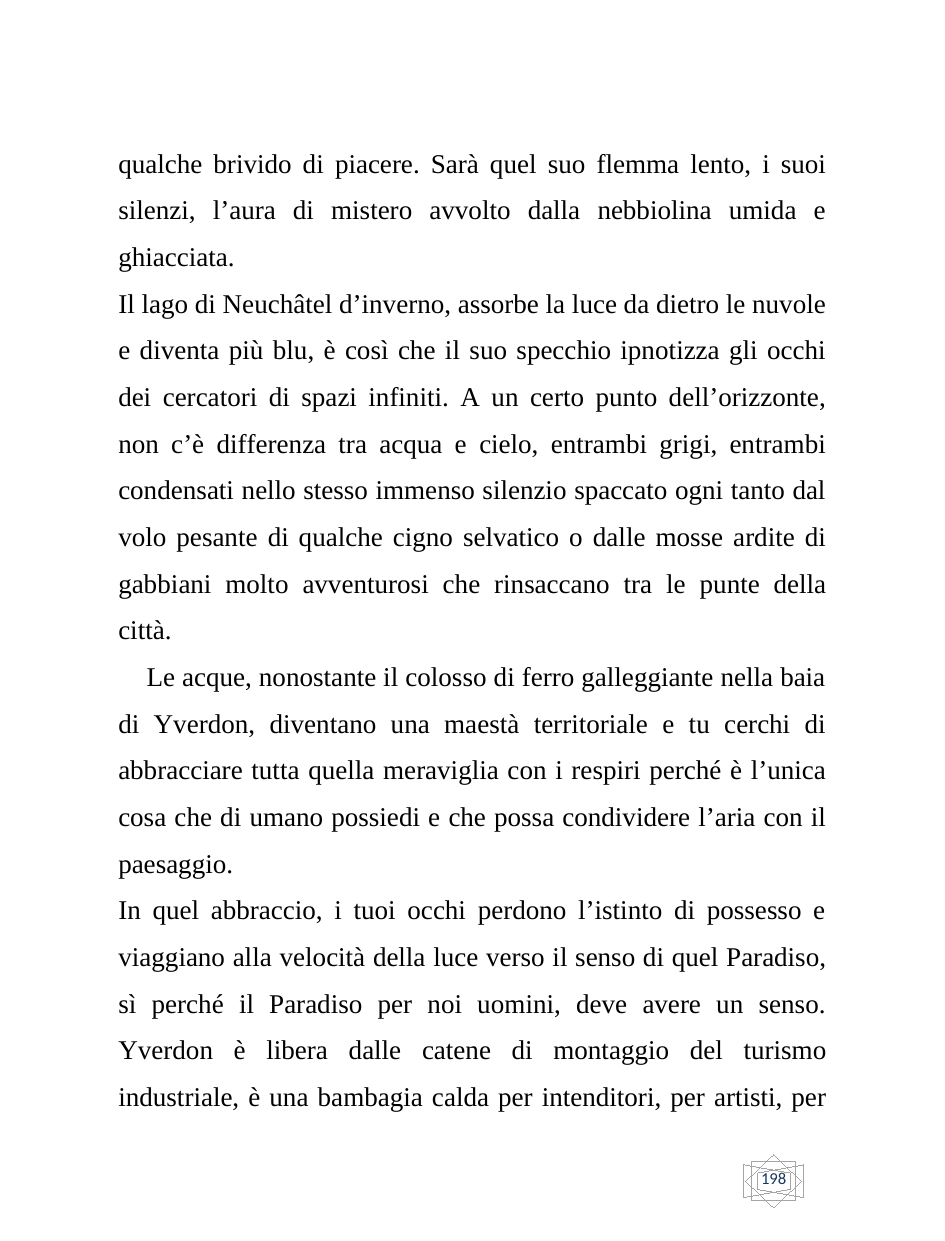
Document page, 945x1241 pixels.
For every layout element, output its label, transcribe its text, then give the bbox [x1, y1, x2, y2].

text Il lago di Neuchâtel d’inverno, assorbe la luce da dietro le nuvole e diventa più blu, è così che il suo specchio ipnotizza gli occhi dei cercatori di spazi infiniti. A un certo punto dell’orizzonte, non c’è differenza tra acqua e cielo, entrambi grigi, entrambi condensati nello stesso immenso silenzio spaccato ogni tanto dal volo pesante di qualche cigno selvatico o dalle mosse ardite di gabbiani molto avventurosi che rinsaccano tra le punte della città. [118, 288, 827, 646]
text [118, 148, 827, 272]
text Le acque, nonostante il colosso di ferro galleggiante nella baia di Yverdon, diventano una maestà territoriale e tu cerchi di abbracciare tutta quella meraviglia con i respiri perché è l’unica cosa che di umano possiedi e che possa condividere l’aria con il paesaggio. [118, 661, 827, 879]
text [118, 894, 827, 1112]
